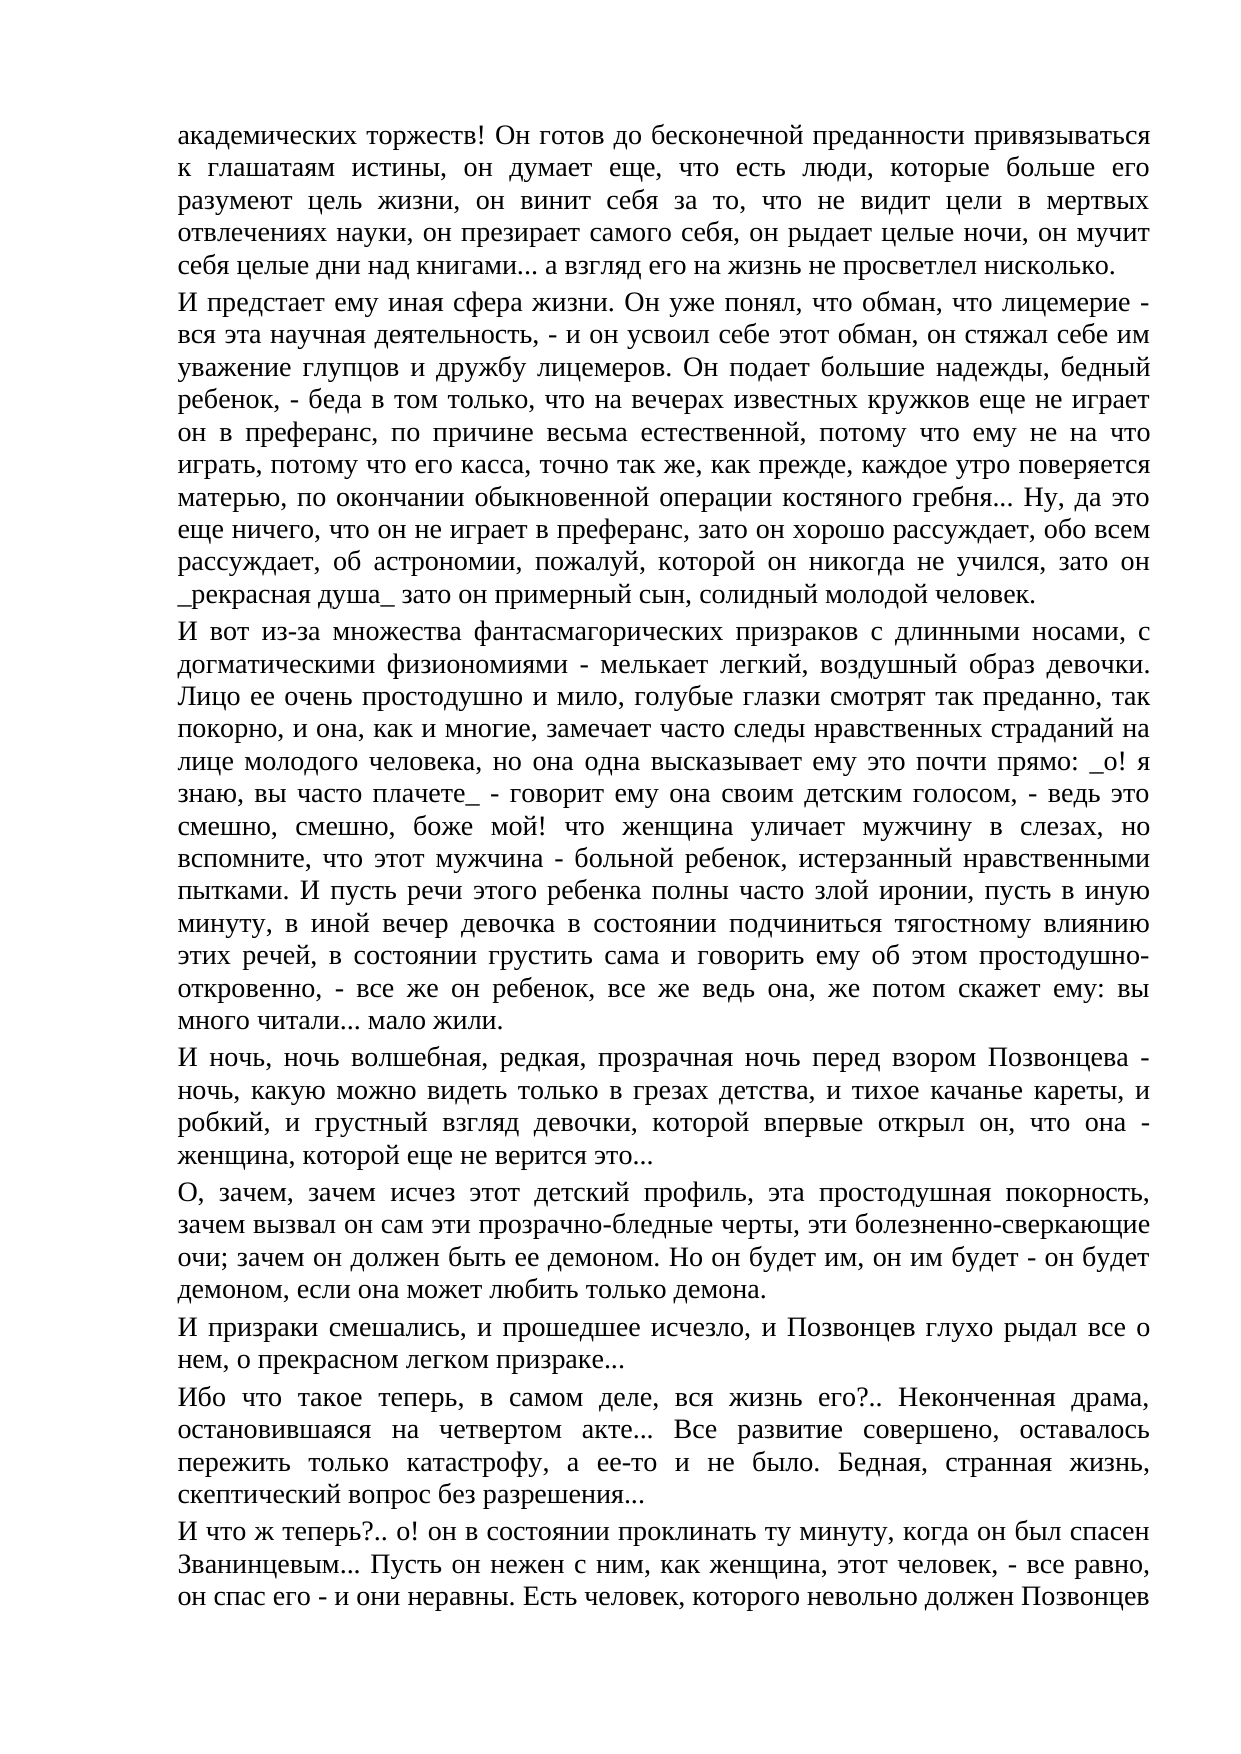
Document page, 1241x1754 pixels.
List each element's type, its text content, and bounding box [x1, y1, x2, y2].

text О, зачем, зачем исчез этот детский профиль, эта простодушная покорность, зачем вызвал он сам эти прозрачно-бледные черты, эти болезненно-сверкающие очи; зачем он должен быть ее демоном. Но он будет им, он им будет - он будет демоном, если она может любить только демона. [177, 1175, 1152, 1305]
text Ибо что такое теперь, в самом деле, вся жизнь его?.. Неконченная драма, остановившаяся на четвертом акте... Все развитие совершено, оставалось пережить только катастрофу, а ее-то и не было. Бедная, странная жизнь, скептический вопрос без разрешения... [177, 1380, 1152, 1509]
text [177, 118, 1152, 280]
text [177, 1514, 1152, 1612]
text И призраки смешались, и прошедшее исчезло, и Позвонцев глухо рыдал все о нем, о прекрасном легком призраке... [177, 1310, 1152, 1375]
text И предстает ему иная сфера жизни. Он уже понял, что обман, что лицемерие - вся эта научная деятельность, - и он усвоил себе этот обман, он стяжал себе им уважение глупцов и дружбу лицемеров. Он подает большие надежды, бедный ребенок, - беда в том только, что на вечерах известных кружков еще не играет он в преферанс, по причине весьма естественной, потому что ему не на что играть, потому что его касса, точно так же, как прежде, каждое утро поверяется матерью, по окончании обыкновенной операции костяного гребня... Ну, да это еще ничего, что он не играет в преферанс, зато он хорошо рассуждает, обо всем рассуждает, об астрономии, пожалуй, которой он никогда не учился, зато он _рекрасная душа_ зато он примерный сын, солидный молодой человек. [177, 285, 1152, 609]
text И ночь, ночь волшебная, редкая, прозрачная ночь перед взором Позвонцева - ночь, какую можно видеть только в грезах детства, и тихое качанье кареты, и робкий, и грустный взгляд девочки, которой впервые открыл он, что она - женщина, которой еще не верится это... [177, 1041, 1152, 1170]
text И вот из-за множества фантасмагорических призраков с длинными носами, с догматическими физиономиями - мелькает легкий, воздушный образ девочки. Лицо ее очень простодушно и мило, голубые глазки смотрят так преданно, так покорно, и она, как и многие, замечает часто следы нравственных страданий на лице молодого человека, но она одна высказывает ему это почти прямо: _о! я знаю, вы часто плачете_ - говорит ему она своим детским голосом, - ведь это смешно, смешно, боже мой! что женщина уличает мужчину в слезах, но вспомните, что этот мужчина - больной ребенок, истерзанный нравственными пытками. И пусть речи этого ребенка полны часто злой иронии, пусть в иную минуту, в иной вечер девочка в состоянии подчиниться тягостному влиянию этих речей, в состоянии грустить сама и говорить ему об этом простодушно-откровенно, - все же он ребенок, все же ведь она, же потом скажет ему: вы много читали... мало жили. [177, 614, 1152, 1035]
